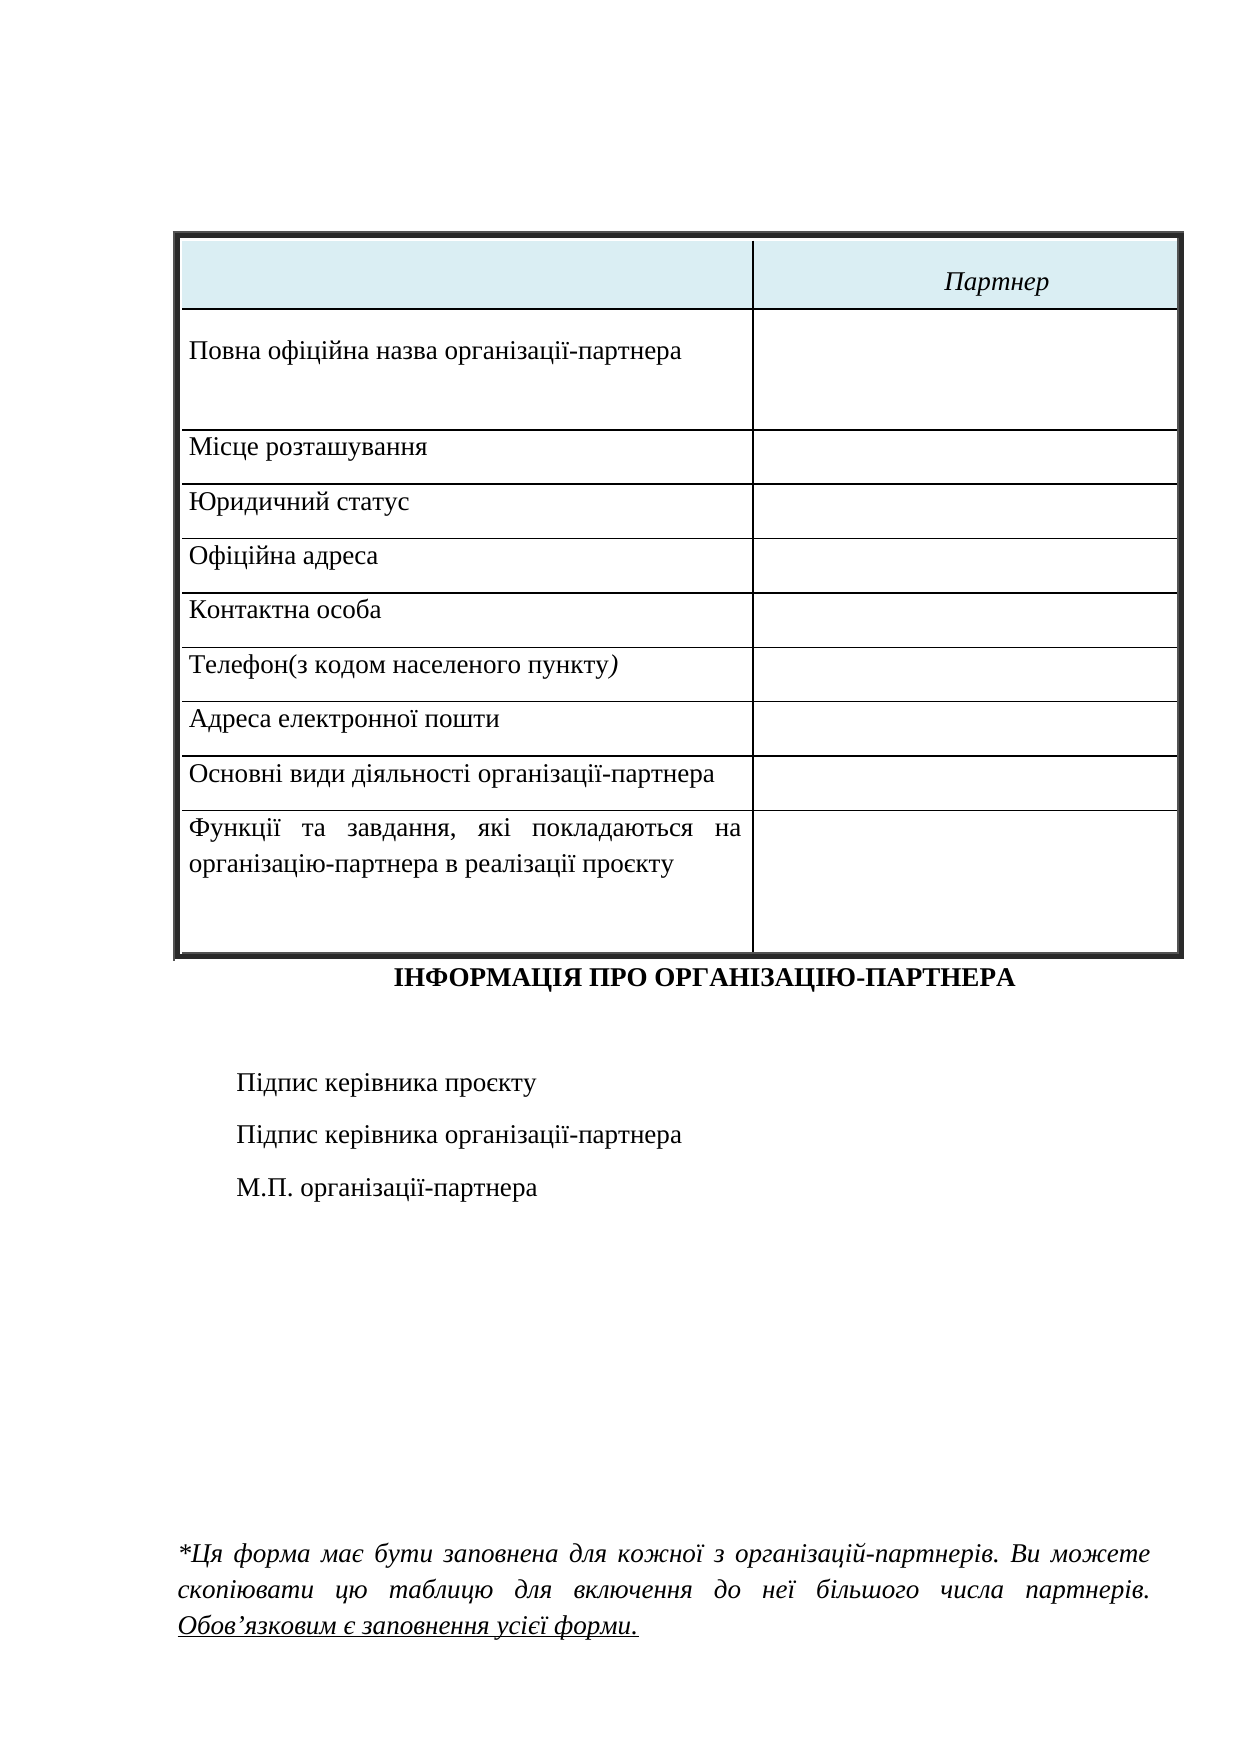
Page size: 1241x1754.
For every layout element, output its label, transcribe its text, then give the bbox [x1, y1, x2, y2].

table_cell [754, 594, 1177, 646]
text М.П. організації-партнера [177, 1171, 1152, 1202]
table_cell Телефон(з кодом населеного пункту) [182, 648, 752, 701]
table_header Партнер [754, 241, 1177, 308]
table_cell [754, 648, 1177, 701]
table_cell [754, 702, 1177, 755]
table_cell [754, 539, 1177, 592]
table_cell Функції та завдання, які покладаються на організацію-партнера в реалізації проєкту [182, 811, 752, 952]
table_cell Офіційна адреса [182, 539, 752, 592]
table_header [182, 241, 752, 308]
table_cell Місце розташування [182, 431, 752, 483]
table_cell Основні види діяльності організації-партнера [182, 757, 752, 809]
table_cell [754, 757, 1177, 809]
table_cell [754, 310, 1177, 429]
table_cell Юридичний статус [182, 485, 752, 538]
text Підпис керівника організації-партнера [177, 1118, 1152, 1149]
text Підпис керівника проєкту [177, 1066, 1152, 1097]
table_cell [754, 485, 1177, 538]
table_cell [754, 811, 1177, 952]
text Інформація про організацію-партнера [177, 961, 1152, 992]
table_cell Повна офіційна назва організації-партнера [182, 310, 752, 429]
table_cell Контактна особа [182, 594, 752, 646]
table_cell [754, 431, 1177, 483]
text *Ця форма має бути заповнена для кожної з організацій-партнерів. Ви можете скопіювати цю таблицю для включення до неї більшого числа партнерів. Обов’язковим є заповнення усієї форми. [177, 1537, 1152, 1640]
table_cell Адреса електронної пошти [182, 702, 752, 755]
